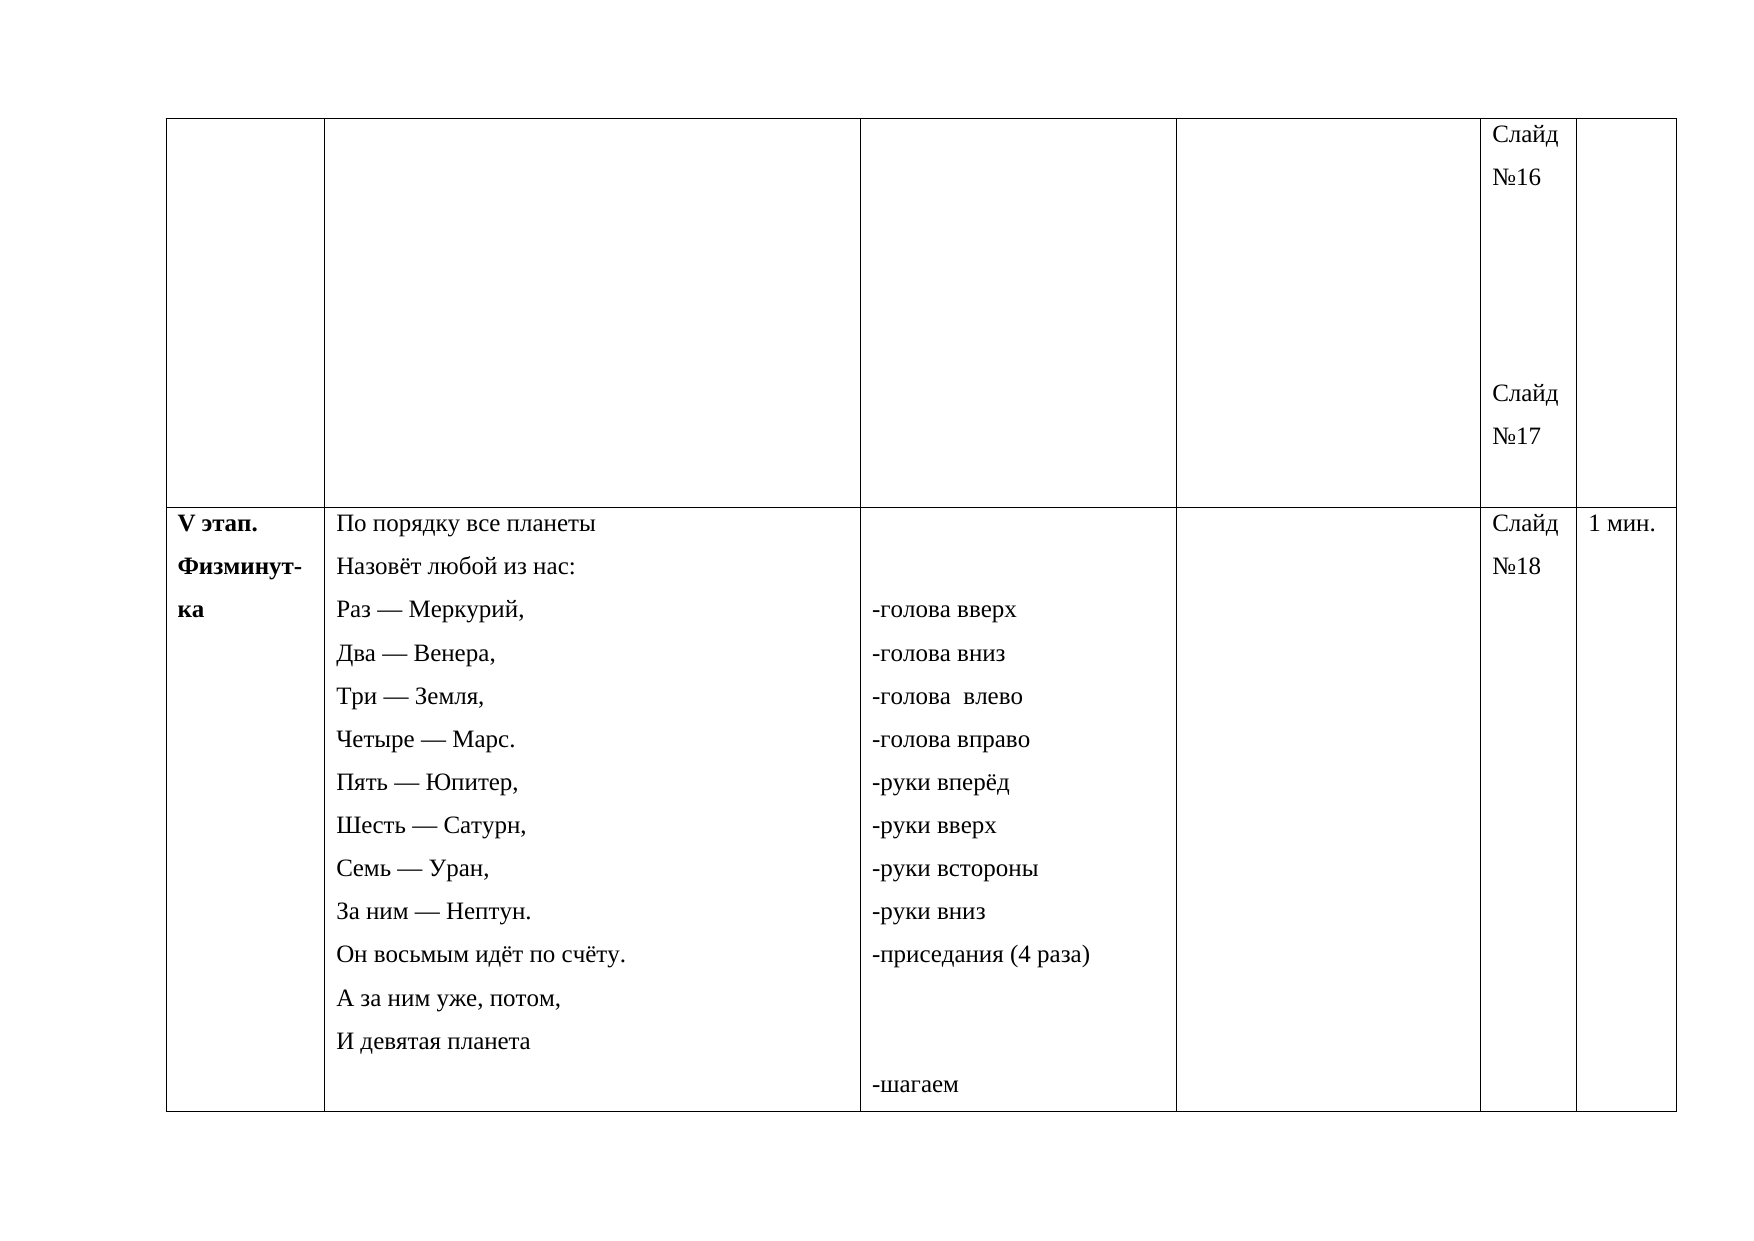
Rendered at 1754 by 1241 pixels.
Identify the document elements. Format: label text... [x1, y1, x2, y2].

table_cell 1 мин. [1577, 508, 1676, 1111]
table_cell V этап. Физминут-ка [167, 508, 324, 1111]
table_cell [1481, 119, 1576, 507]
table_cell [861, 508, 1176, 1111]
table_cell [861, 119, 1176, 507]
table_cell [1177, 119, 1480, 507]
table_cell Слайд №18 [1481, 508, 1576, 1111]
table_cell [1577, 119, 1676, 507]
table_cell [325, 119, 860, 507]
table_cell [1177, 508, 1480, 1111]
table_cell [167, 119, 324, 507]
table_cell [325, 508, 860, 1111]
